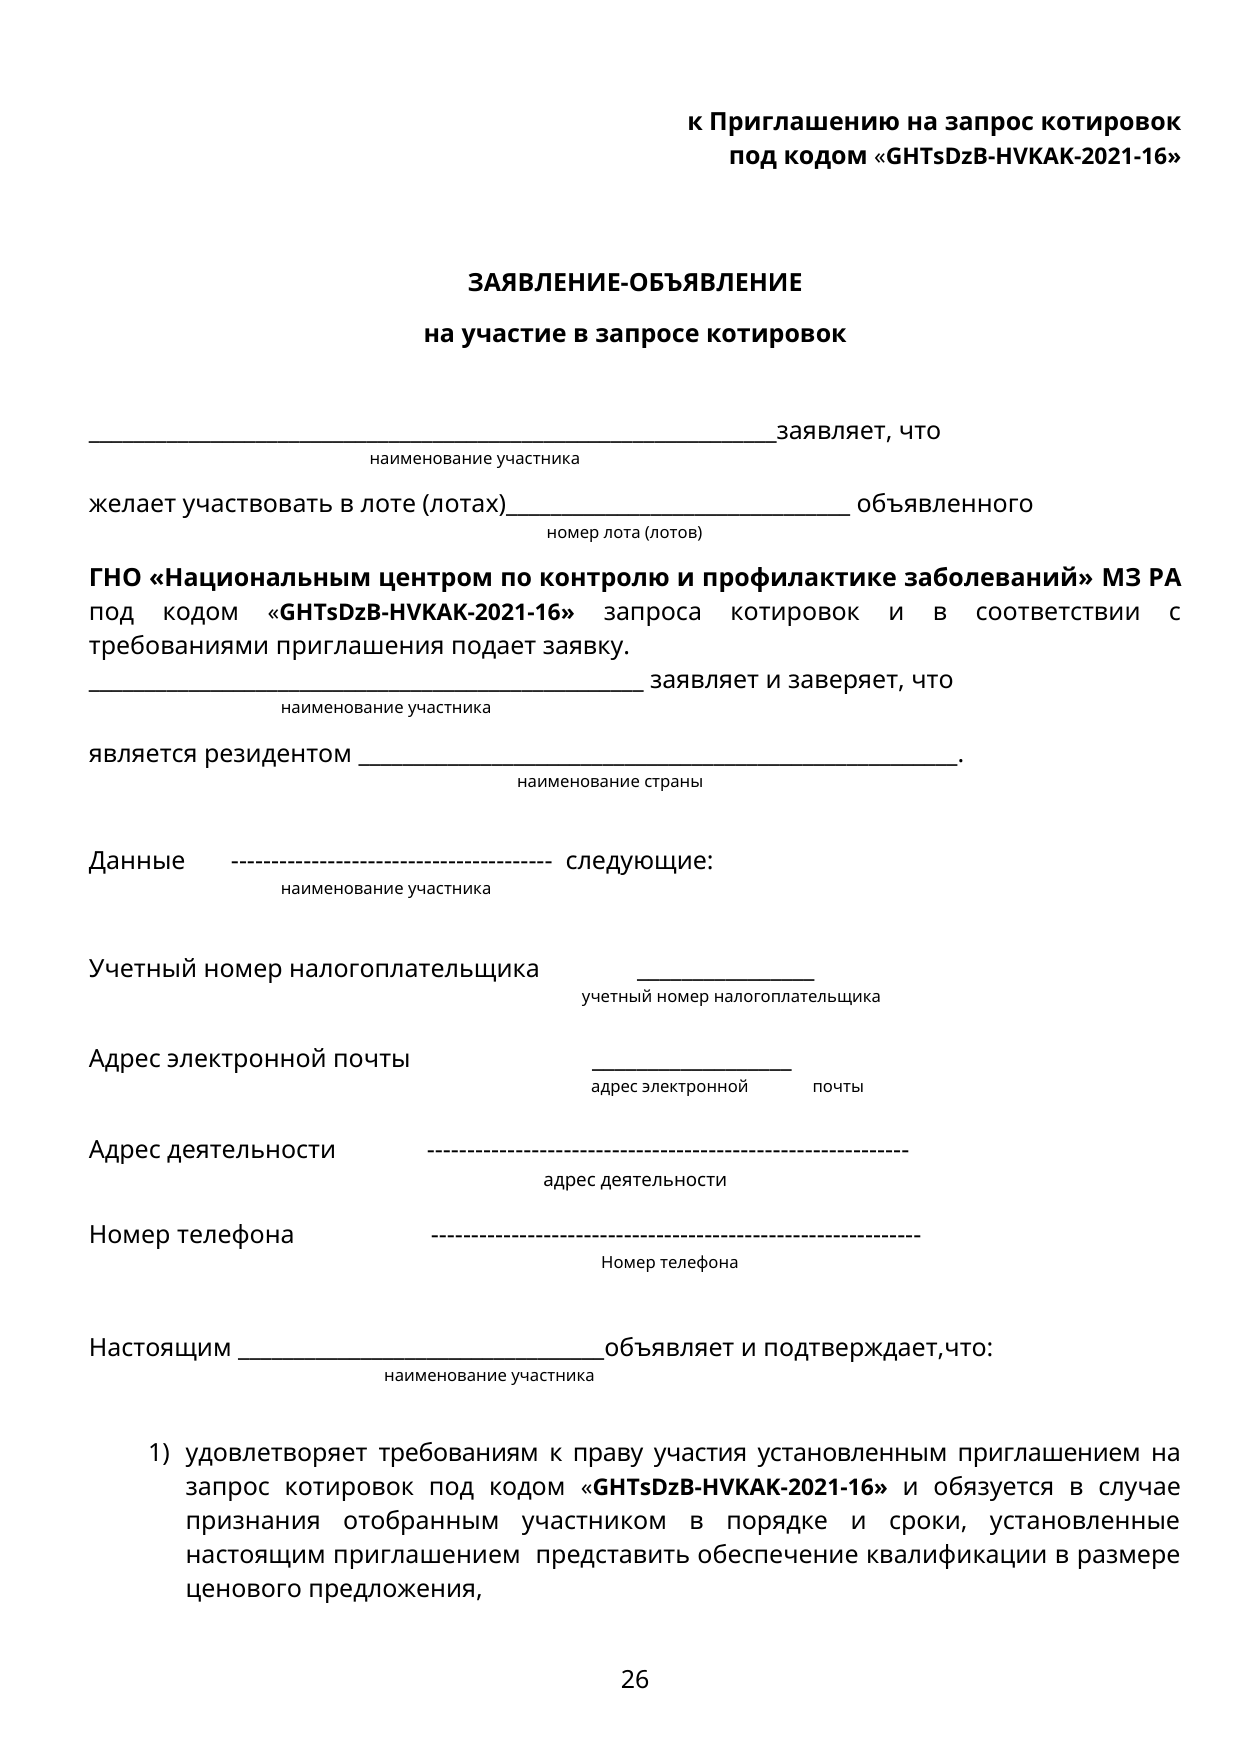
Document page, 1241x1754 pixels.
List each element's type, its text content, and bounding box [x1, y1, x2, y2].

text ГНО «Национальным центром по контролю и профилактике заболеваний» МЗ РА под кодом «GHTsDzB-HVKAK-2021-16» запроса котировок и в соответствии с требованиями приглашения подает заявку. [89, 559, 1181, 662]
text Номер телефона [458, 1251, 1181, 1274]
subtitle на участие в запросе котировок [89, 315, 1181, 349]
text является резидентом ______________________________________________________. [89, 735, 1181, 769]
text ЗАЯВЛЕНИЕ-ОБЪЯВЛЕНИЕ [89, 265, 1181, 299]
text Номер телефона ------------------------------------------------------------- [89, 1217, 1181, 1251]
text номер лота (лотов) [546, 520, 1181, 543]
text адрес деятельности [89, 1166, 1181, 1191]
text __________________________________________________ заявляет и заверяет, что [89, 662, 1181, 696]
text Настоящим _________________________________объявляет и подтверждает,что: [89, 1330, 1181, 1364]
text Данные ---------------------------------------- следующие: [89, 843, 1181, 877]
text к Приглашению на запрос котировок под кодом «GHTsDzB-HVKAK-2021-16» [89, 103, 1181, 172]
text Адрес электронной почты __________________ [89, 1041, 1181, 1075]
text Адрес деятельности ------------------------------------------------------------ [89, 1132, 1181, 1166]
list удовлетворяет требованиям к праву участия установленным приглашением на запрос котировок под кодом «GHTsDzB-HVKAK-2021-16» и обязуется в случае признания отобранным участником в порядке и сроки, установленные настоящим приглашением представить обеспечение квалификации в размере ценового предложения, [148, 1434, 1181, 1604]
text желает участвовать в лоте (лотах)_______________________________ объявленного [89, 486, 1181, 520]
text наименование участника [384, 1364, 1181, 1387]
text адрес электронной почты [443, 1075, 1181, 1098]
text Учетный номер налогоплательщика ________________ [89, 950, 1181, 984]
text наименование участника [369, 447, 1181, 469]
text наименование страны [517, 769, 1181, 792]
text наименование участника [281, 696, 1181, 718]
text наименование участника [281, 877, 1181, 899]
text ______________________________________________________________заявляет, что [89, 413, 1181, 447]
text учетный номер налогоплательщика [517, 984, 1181, 1007]
